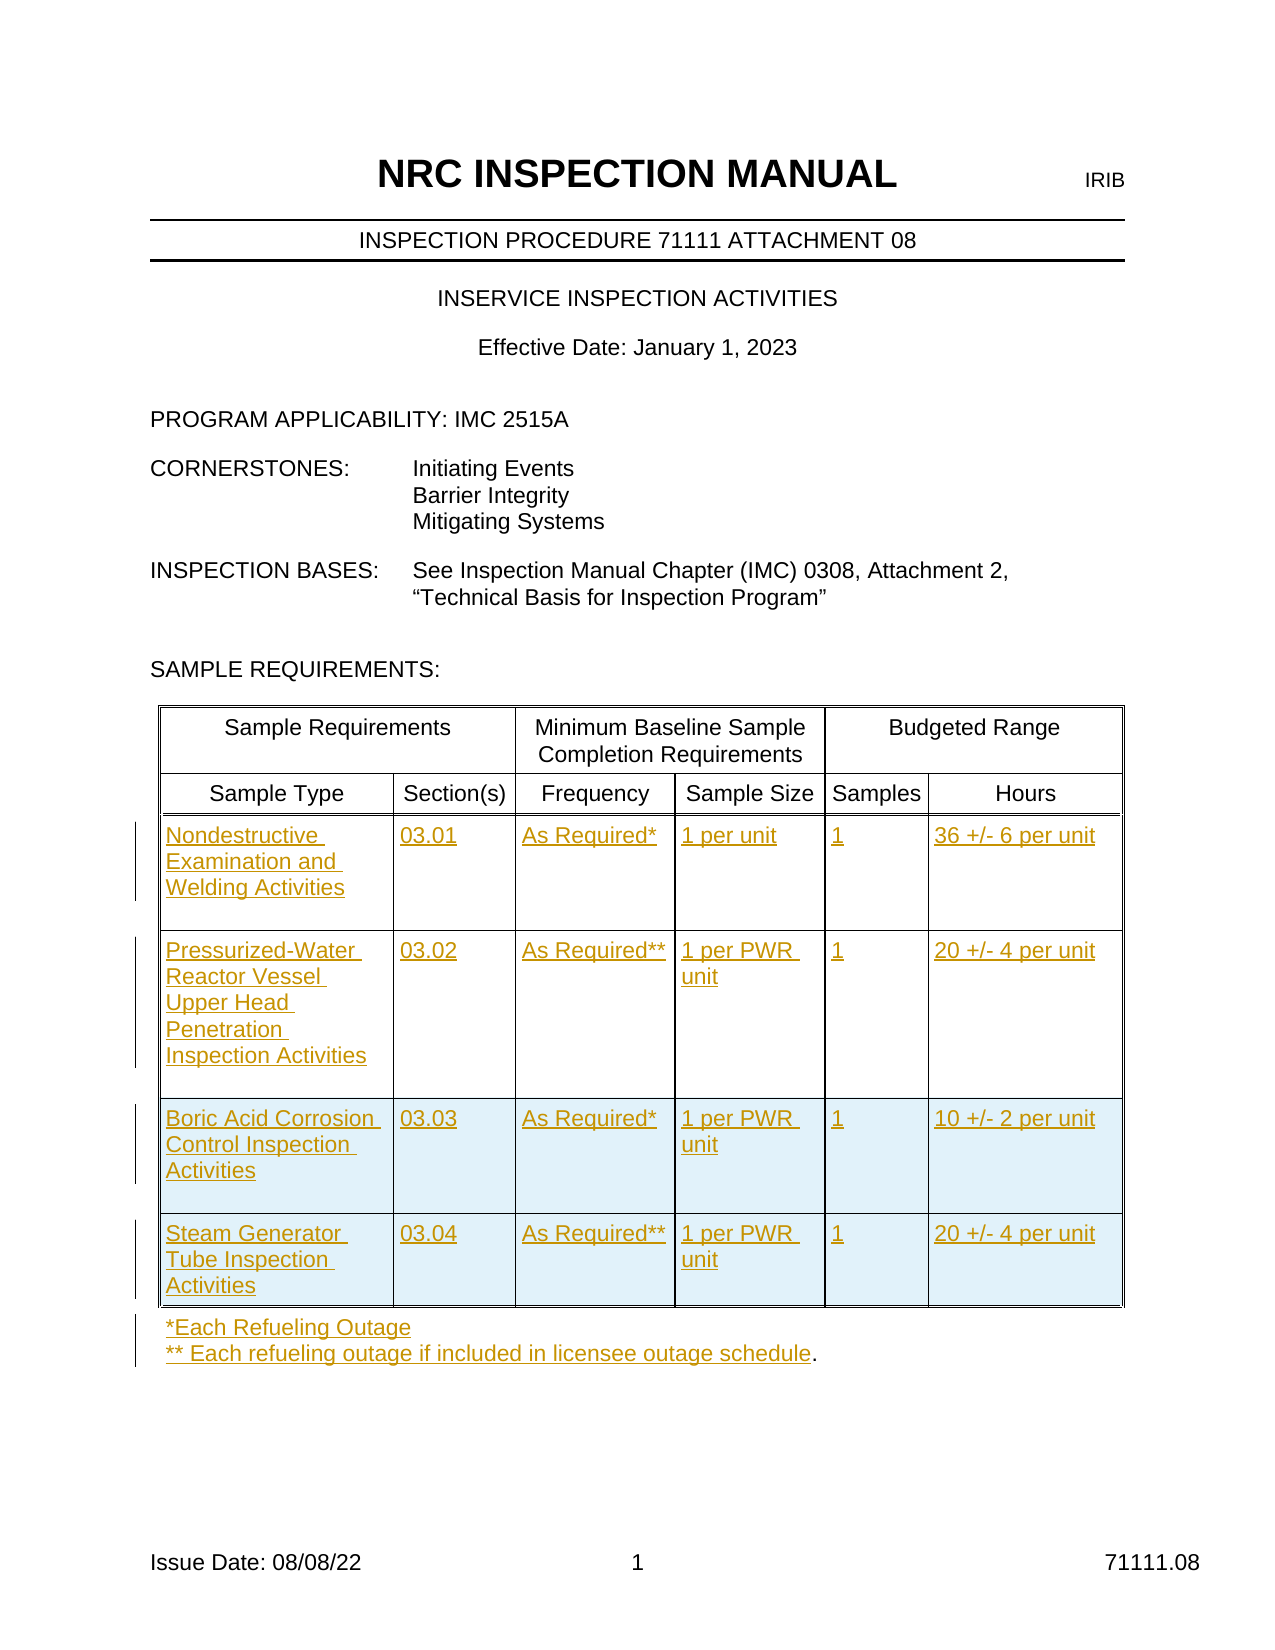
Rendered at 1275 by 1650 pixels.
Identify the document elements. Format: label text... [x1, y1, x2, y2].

table_cell [161, 813, 393, 929]
table_cell [394, 931, 515, 1097]
title INSERVICE INSPECTION ACTIVITIES [150, 284, 1125, 311]
table_cell [676, 816, 824, 929]
table_cell [826, 931, 928, 1097]
table_cell . [159, 1305, 1123, 1373]
text PROGRAM APPLICABILITY: IMC 2515A [150, 406, 1125, 432]
table_cell [929, 931, 1122, 1097]
table_header Minimum Baseline Sample Completion Requirements [516, 708, 824, 773]
text NRC INSPECTION MANUAL IRIB [150, 150, 1125, 196]
table_cell [676, 931, 824, 1097]
text CORNERSTONES: Initiating Events Barrier Integrity Mitigating Systems [150, 455, 1125, 534]
table_header Sample Requirements [161, 708, 515, 773]
subtitle SAMPLE REQUIREMENTS: [150, 656, 1125, 682]
table_cell Sample Type [161, 774, 393, 812]
table_cell [394, 816, 515, 929]
table_cell [929, 813, 1122, 929]
table_cell [161, 931, 393, 1097]
table_cell Samples [826, 774, 928, 812]
text INSPECTION PROCEDURE 71111 ATTACHMENT 08 [150, 221, 1125, 259]
table_cell Frequency [516, 774, 674, 812]
table_cell [826, 816, 928, 929]
table_cell [516, 931, 674, 1097]
text Effective Date: January 1, 2023 [150, 334, 1125, 360]
table_cell Section(s) [394, 774, 515, 812]
table_cell Sample Size [676, 774, 824, 812]
table_cell Hours [929, 774, 1122, 812]
text INSPECTION BASES: See Inspection Manual Chapter (IMC) 0308, Attachment 2, “Technical Basis for Inspection Program” [150, 557, 1125, 610]
table_header Budgeted Range [826, 708, 1122, 773]
table_cell [516, 816, 674, 929]
